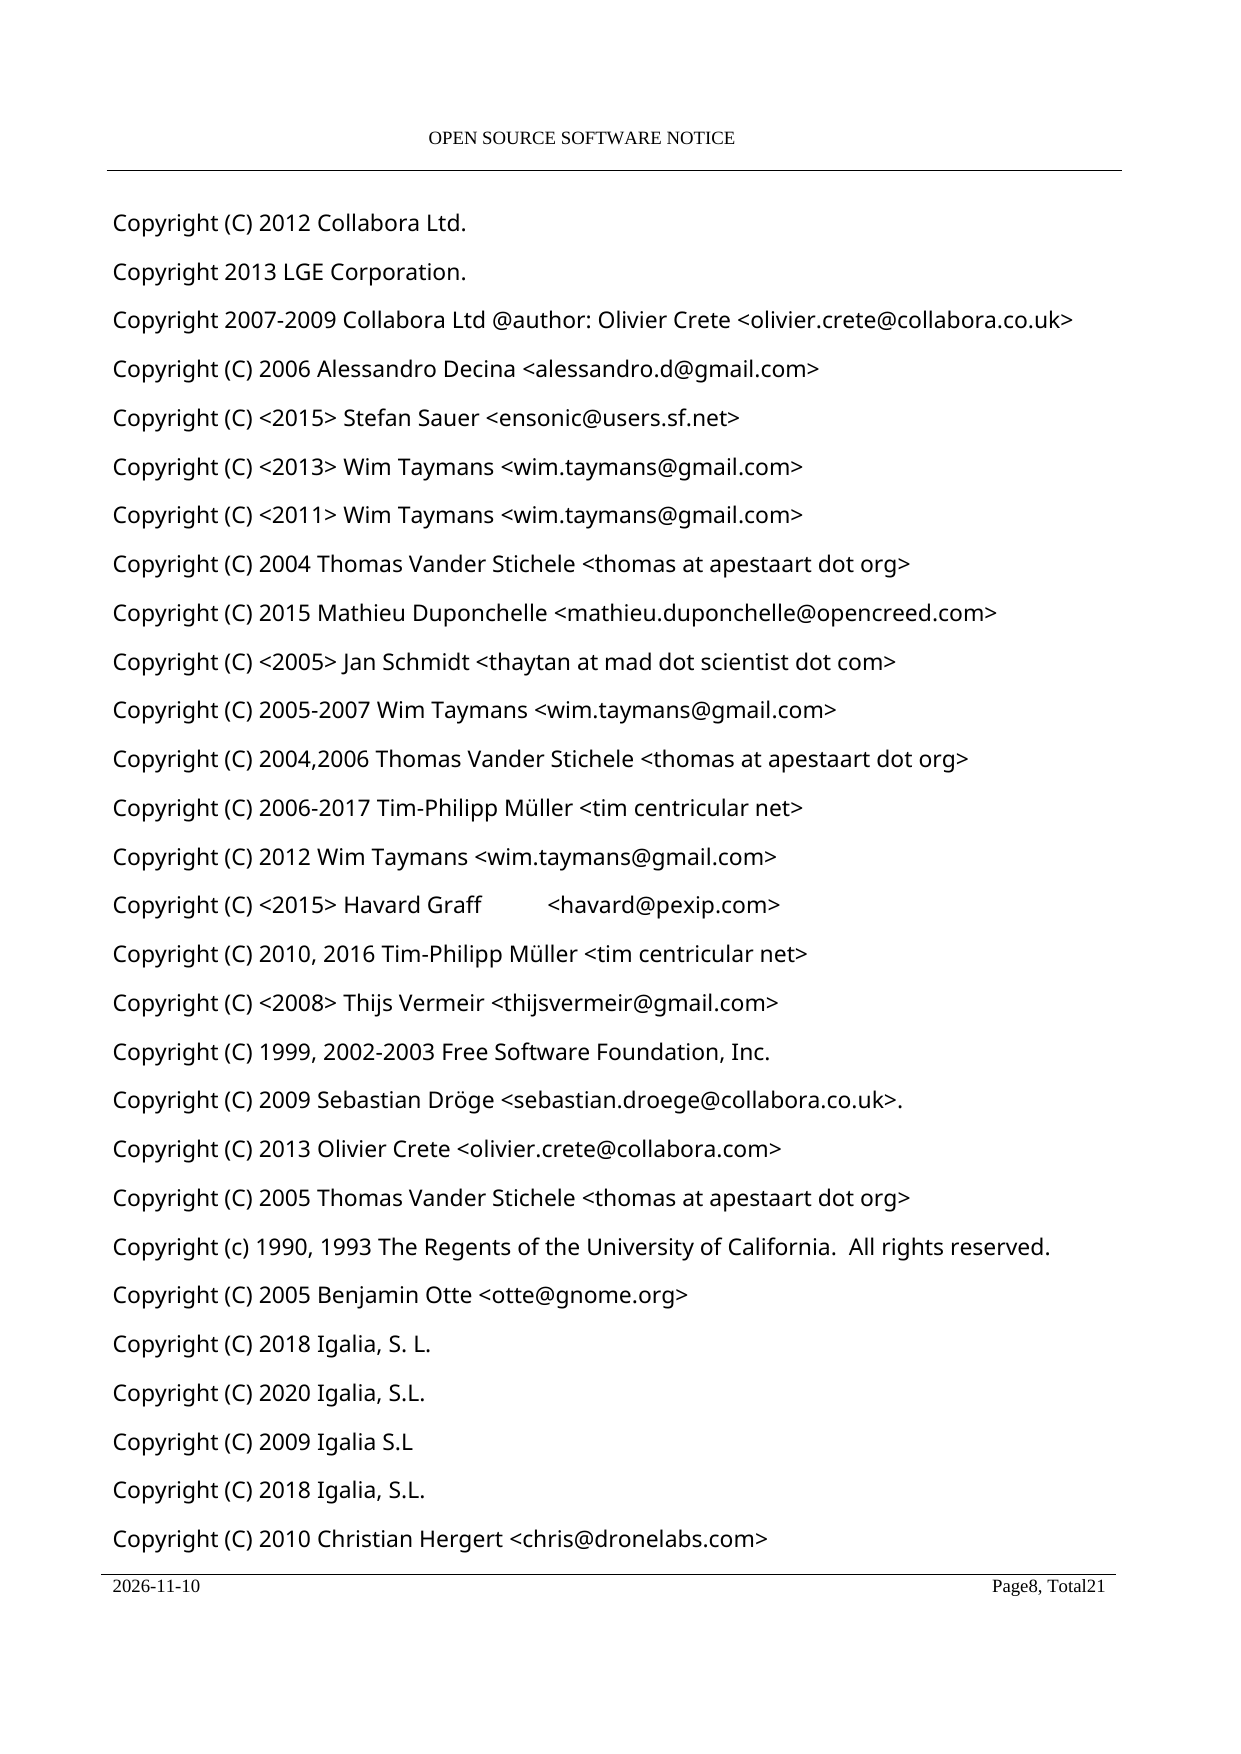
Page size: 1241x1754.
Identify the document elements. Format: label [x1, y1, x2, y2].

text [112, 206, 1128, 1555]
